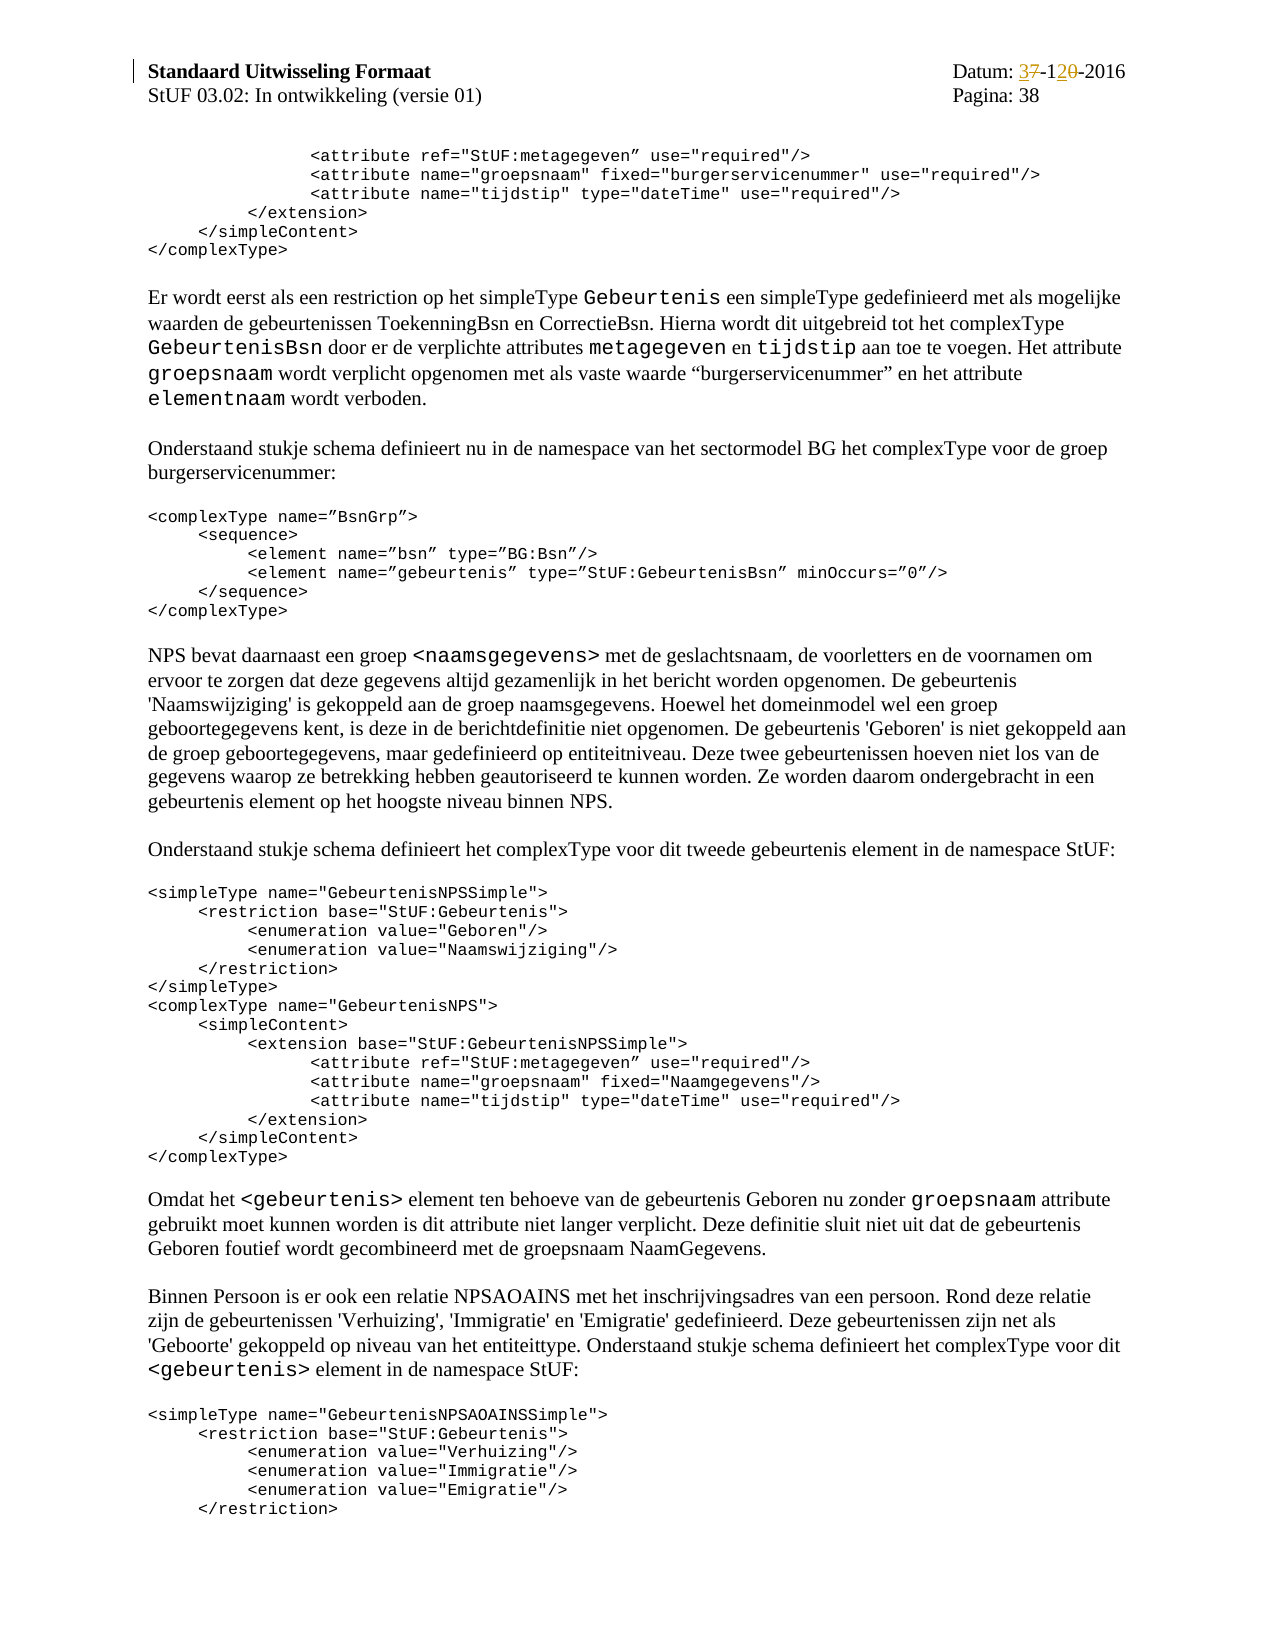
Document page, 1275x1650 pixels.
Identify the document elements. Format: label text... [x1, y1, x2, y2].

text <simpleContent> [148, 1017, 1127, 1036]
text <extension base="StUF:GebeurtenisNPSSimple"> [148, 1036, 1127, 1054]
text <attribute name="tijdstip" type="dateTime" use="required"/> [148, 1092, 1127, 1111]
text </restriction> [148, 960, 1127, 979]
text Omdat het <gebeurtenis> element ten behoeve van de gebeurtenis Geboren nu zonder groepsnaam attribute gebruikt moet kunnen worden is dit attribute niet langer verplicht. Deze definitie sluit niet uit dat de gebeurtenis Geboren foutief wordt gecombineerd met de groepsnaam NaamGegevens. [148, 1186, 1127, 1260]
text <enumeration value="Naamswijziging"/> [148, 941, 1127, 960]
text <sequence> [148, 527, 1127, 546]
text <restriction base="StUF:Gebeurtenis"> [148, 904, 1127, 922]
text Binnen Persoon is er ook een relatie NPSAOAINS met het inschrijvingsadres van een persoon. Rond deze relatie zijn de gebeurtenissen 'Verhuizing', 'Immigratie' en 'Emigratie' gedefinieerd. Deze gebeurtenissen zijn net als 'Geboorte' gekoppeld op niveau van het entiteittype. Onderstaand stukje schema definieert het complexType voor dit <gebeurtenis> element in de namespace StUF: [148, 1284, 1127, 1382]
text Er wordt eerst als een restriction op het simpleType Gebeurtenis een simpleType gedefinieerd met als mogelijke waarden de gebeurtenissen ToekenningBsn en CorrectieBsn. Hierna wordt dit uitgebreid tot het complexType GebeurtenisBsn door er de verplichte attributes metagegeven en tijdstip aan toe te voegen. Het attribute groepsnaam wordt verplicht opgenomen met als vaste waarde “burgerservicenummer” en het attribute elementnaam wordt verboden. [148, 285, 1127, 412]
text </complexType> [148, 602, 1127, 621]
text </simpleContent> [148, 223, 1127, 242]
text Onderstaand stukje schema definieert het complexType voor dit tweede gebeurtenis element in de namespace StUF: [148, 837, 1127, 861]
text <attribute ref="StUF:metagegeven” use="required"/> [148, 148, 1127, 167]
text </extension> [148, 204, 1127, 223]
text <attribute name="groepsnaam" fixed="burgerservicenummer" use="required"/> [148, 167, 1127, 185]
text <attribute name="tijdstip" type="dateTime" use="required"/> [148, 185, 1127, 204]
text NPS bevat daarnaast een groep <naamsgegevens> met de geslachtsnaam, de voorletters en de voornamen om ervoor te zorgen dat deze gegevens altijd gezamenlijk in het bericht worden opgenomen. De gebeurtenis 'Naamswijziging' is gekoppeld aan de groep naamsgegevens. Hoewel het domeinmodel wel een groep geboortegegevens kent, is deze in de berichtdefinitie niet opgenomen. De gebeurtenis 'Geboren' is niet gekoppeld aan de groep geboortegegevens, maar gedefinieerd op entiteitniveau. Deze twee gebeurtenissen hoeven niet los van de gegevens waarop ze betrekking hebben geautoriseerd te kunnen worden. Ze worden daarom ondergebracht in een gebeurtenis element op het hoogste niveau binnen NPS. [148, 642, 1127, 813]
text <enumeration value="Emigratie"/> [148, 1482, 1127, 1501]
text Onderstaand stukje schema definieert nu in de namespace van het sectormodel BG het complexType voor de groep burgerservicenummer: [148, 436, 1127, 484]
text <simpleType name="GebeurtenisNPSAOAINSSimple"> [148, 1406, 1127, 1425]
text <enumeration value="Geboren"/> [148, 922, 1127, 941]
text <complexType name="GebeurtenisNPS"> [148, 998, 1127, 1017]
text </sequence> [148, 583, 1127, 602]
text <restriction base="StUF:Gebeurtenis"> [148, 1425, 1127, 1444]
text </simpleType> [148, 979, 1127, 998]
text <element name=”gebeurtenis” type=”StUF:GebeurtenisBsn” minOccurs=”0”/> [148, 565, 1127, 583]
text <enumeration value="Immigratie"/> [148, 1463, 1127, 1482]
text <enumeration value="Verhuizing"/> [148, 1444, 1127, 1463]
text <complexType name=”BsnGrp”> [148, 508, 1127, 527]
text </extension> [148, 1111, 1127, 1130]
text <attribute name="groepsnaam" fixed="Naamgegevens"/> [148, 1073, 1127, 1092]
text <simpleType name="GebeurtenisNPSSimple"> [148, 885, 1127, 904]
text </restriction> [148, 1501, 1127, 1519]
text <element name=”bsn” type=”BG:Bsn”/> [148, 546, 1127, 565]
text <attribute ref="StUF:metagegeven” use="required"/> [148, 1054, 1127, 1073]
text </complexType> [148, 242, 1127, 261]
text </complexType> [148, 1149, 1127, 1168]
text </simpleContent> [148, 1130, 1127, 1149]
